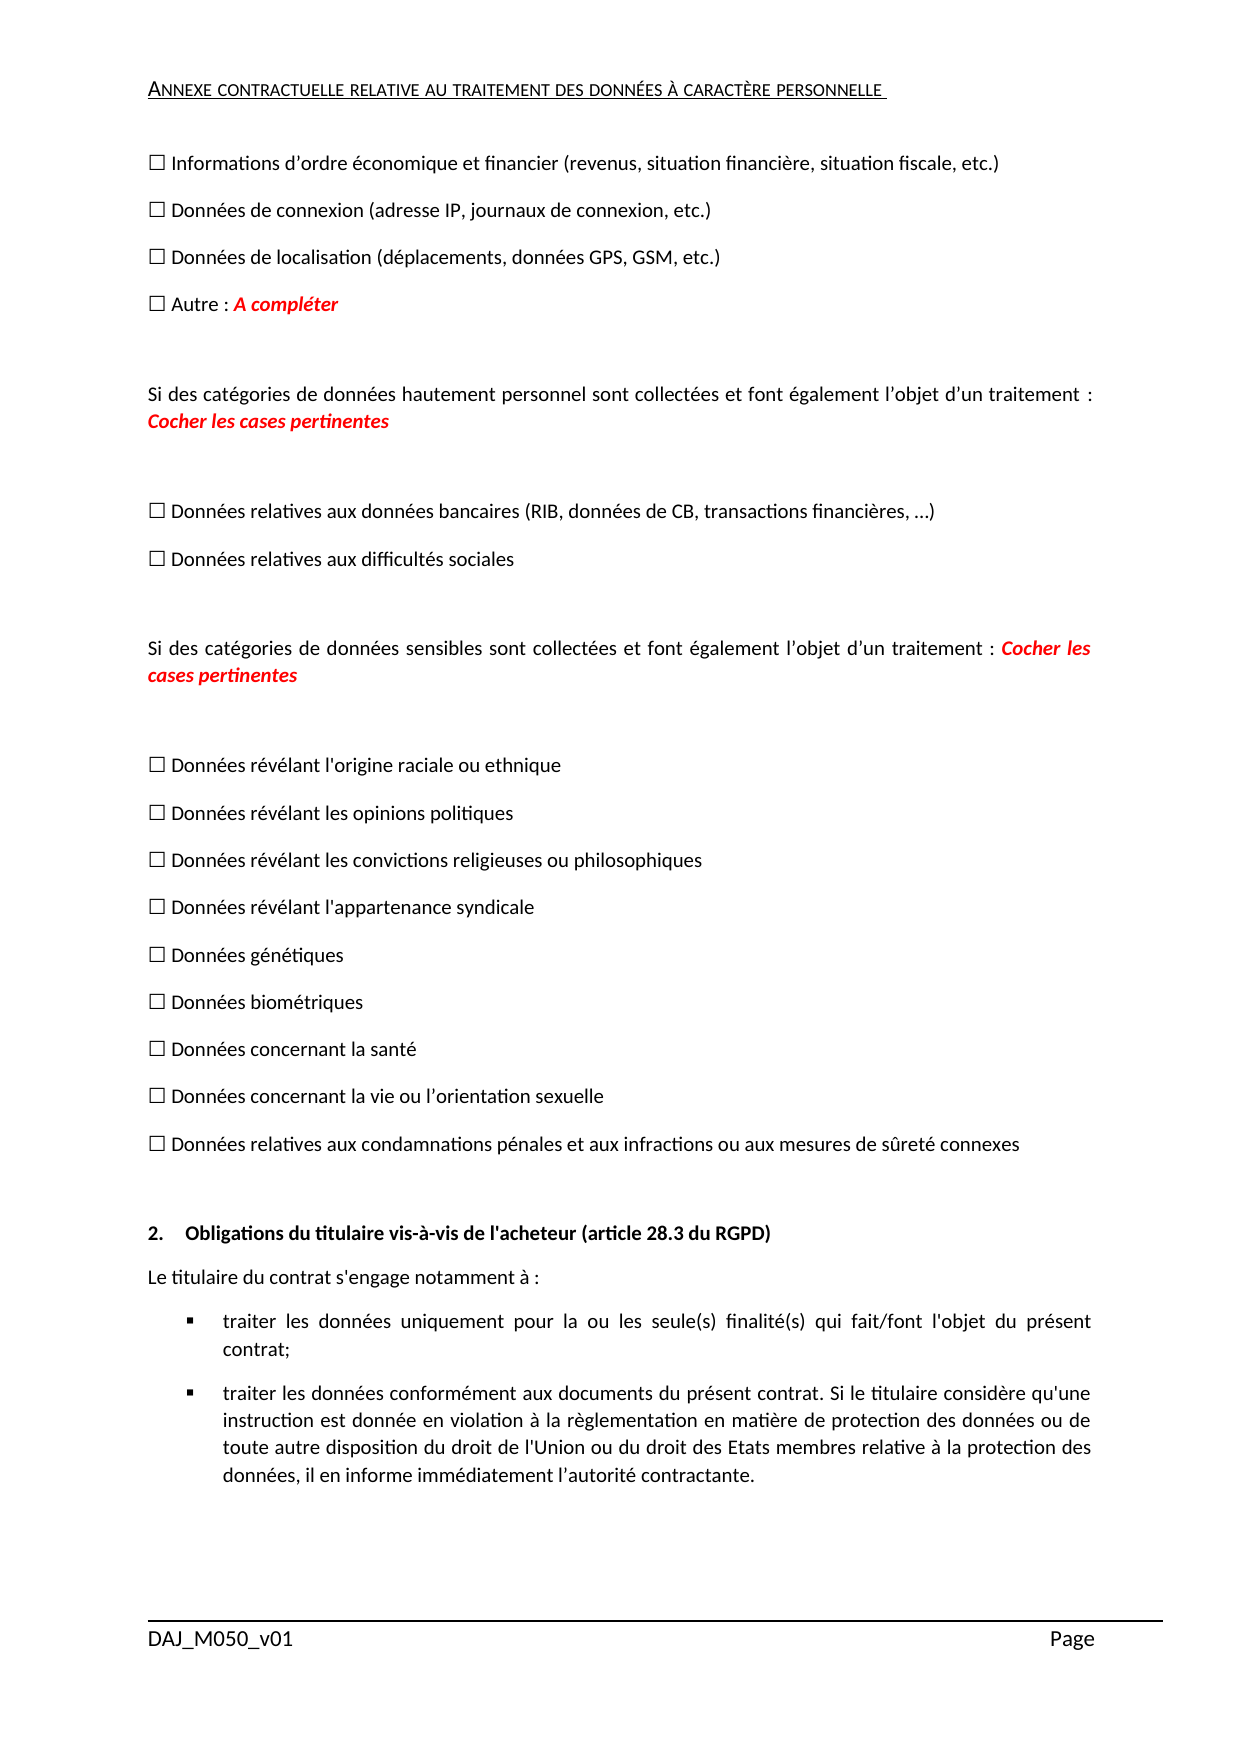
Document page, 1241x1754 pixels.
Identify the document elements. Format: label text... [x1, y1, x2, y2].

text Informations d’ordre économique et financier (revenus, situation financière, situation fiscale, etc.) [148, 148, 1093, 176]
text Données relatives aux données bancaires (RIB, données de CB, transactions financières, …) [148, 496, 1093, 525]
list Obligations du titulaire vis-à-vis de l'acheteur (article 28.3 du RGPD) [148, 1220, 1093, 1246]
text Données de connexion (adresse IP, journaux de connexion, etc.) [148, 195, 1093, 223]
text Le titulaire du contrat s'engage notamment à : [148, 1264, 1093, 1290]
text Si des catégories de données sensibles sont collectées et font également l’objet d’un traitement : Cocher les cases pertinentes [148, 635, 1093, 688]
text Données de localisation (déplacements, données GPS, GSM, etc.) [148, 242, 1093, 271]
text Données relatives aux condamnations pénales et aux infractions ou aux mesures de sûreté connexes [148, 1129, 1093, 1157]
text Données concernant la vie ou l’orientation sexuelle [148, 1082, 1093, 1110]
text Données révélant l'origine raciale ou ethnique [148, 751, 1093, 779]
text Données révélant les opinions politiques [148, 798, 1093, 826]
text Données concernant la santé [148, 1034, 1093, 1063]
text Données révélant les convictions religieuses ou philosophiques [148, 845, 1093, 873]
text Données relatives aux difficultés sociales [148, 544, 1093, 572]
text Données génétiques [148, 940, 1093, 968]
text Autre : A compléter [148, 289, 1093, 318]
text Si des catégories de données hautement personnel sont collectées et font également l’objet d’un traitement : Cocher les cases pertinentes [148, 381, 1093, 434]
list traiter les données conformément aux documents du présent contrat. Si le titulaire considère qu'une instruction est donnée en violation à la règlementation en matière de protection des données ou de toute autre disposition du droit de l'Union ou du droit des Etats membres relative à la protection des données, il en informe immédiatement l’autorité contractante. [185, 1380, 1093, 1487]
text Données biométriques [148, 987, 1093, 1015]
text Données révélant l'appartenance syndicale [148, 892, 1093, 921]
list traiter les données uniquement pour la ou les seule(s) finalité(s) qui fait/font l'objet du présent contrat; [185, 1308, 1093, 1361]
